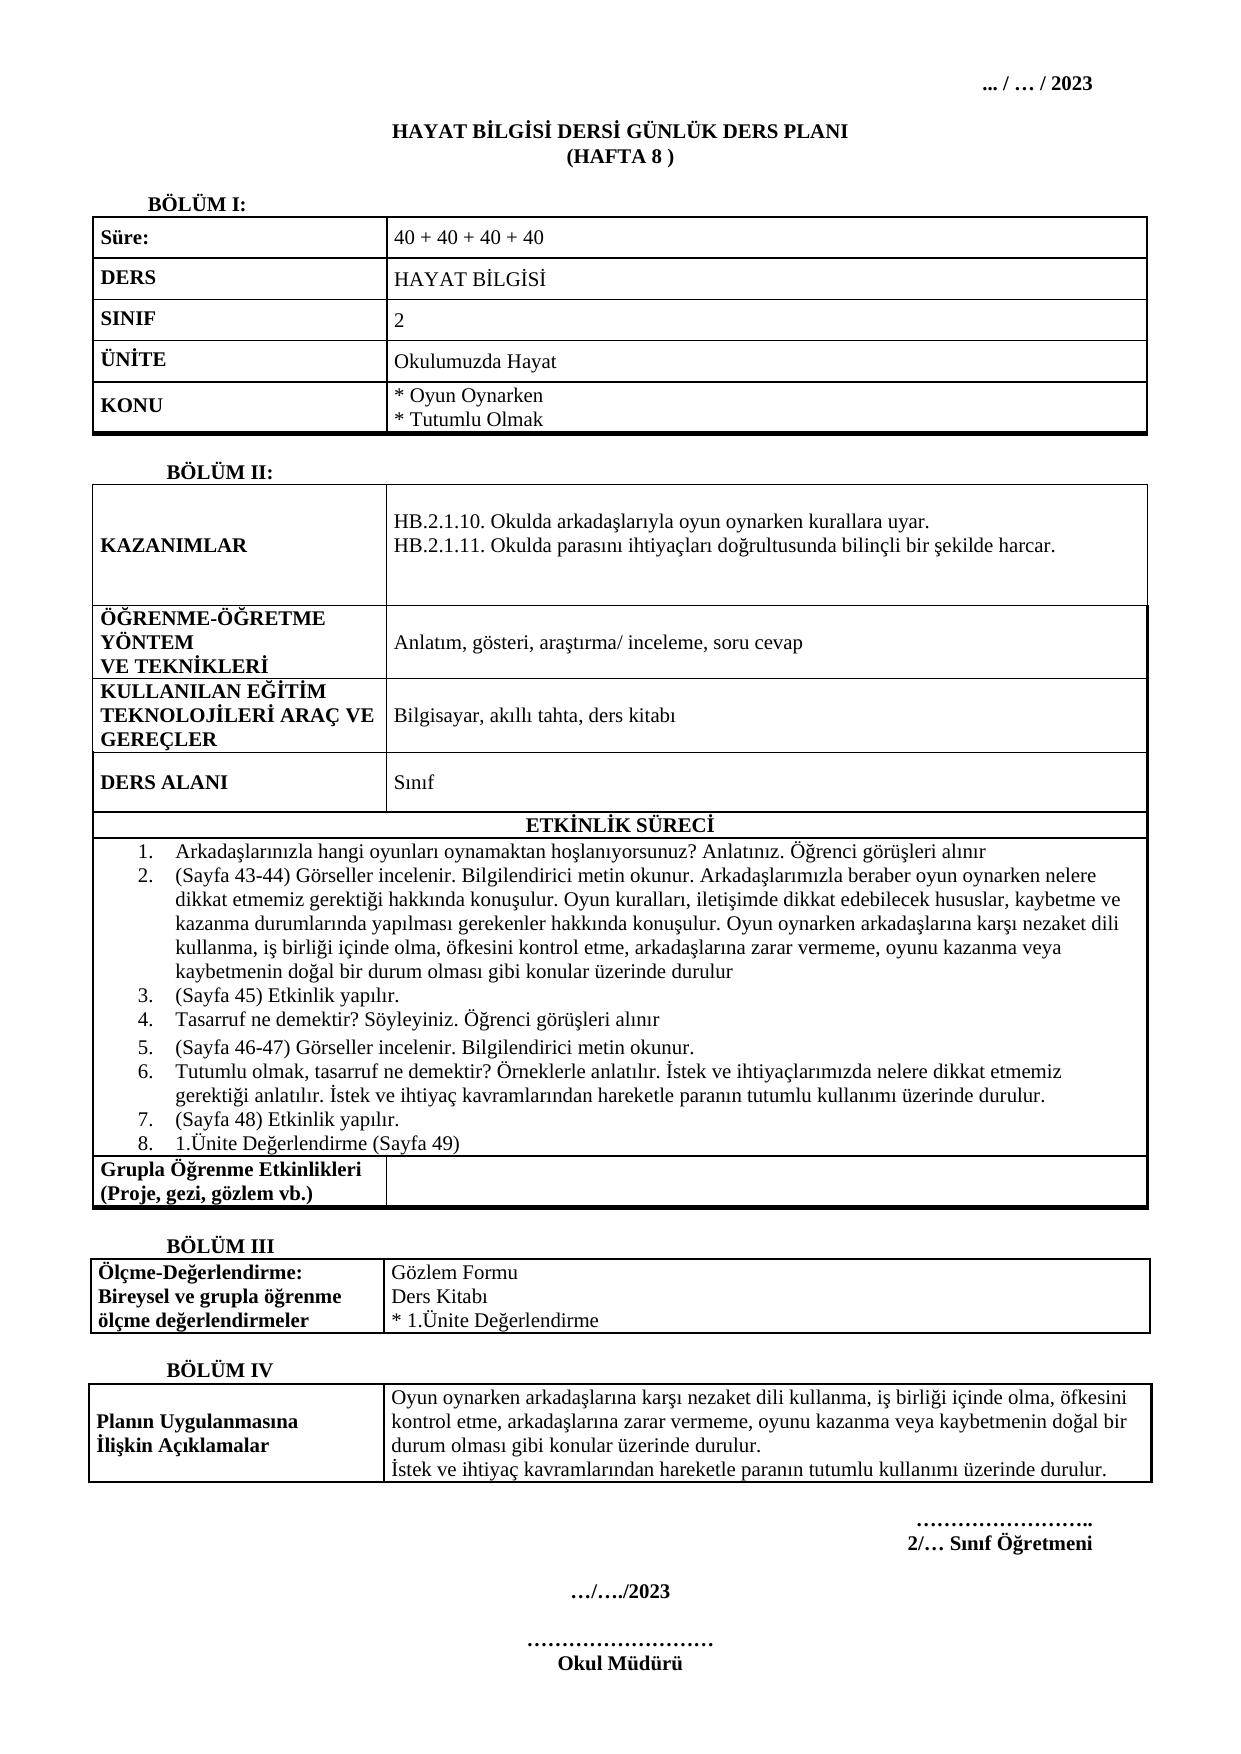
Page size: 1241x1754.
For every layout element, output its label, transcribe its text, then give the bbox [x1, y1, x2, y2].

table_cell 2 [388, 300, 1146, 340]
table_cell KONU [94, 383, 386, 431]
table_cell Anlatım, gösteri, araştırma/ inceleme, soru cevap [387, 606, 1146, 678]
table_cell ÖĞRENME-ÖĞRETME YÖNTEM VE TEKNİKLERİ [93, 606, 386, 678]
table_header Gözlem Formu Ders Kitabı * 1.Ünite Değerlendirme [385, 1260, 1149, 1332]
table_cell Sınıf [387, 753, 1146, 811]
text BÖLÜM I: [148, 192, 1092, 216]
text …/…./2023 [148, 1579, 1092, 1603]
table_cell HAYAT BİLGİSİ [388, 259, 1146, 298]
table_header 40 + 40 + 40 + 40 [388, 218, 1146, 257]
text Okul Müdürü [148, 1651, 1092, 1675]
text ……………………… [148, 1627, 1092, 1651]
table_cell KULLANILAN EĞİTİM TEKNOLOJİLERİ ARAÇ VE GEREÇLER [93, 679, 386, 751]
table_header Oyun oynarken arkadaşlarına karşı nezaket dili kullanma, iş birliği içinde olma, öfkesini kontrol etme, arkadaşlarına zarar vermeme, oyunu kazanma veya kaybetmenin doğal bir durum olması gibi konular üzerinde durulur. İstek ve ihtiyaç kavramlarından hareketle paranın tutumlu kullanımı üzerinde durulur. [385, 1385, 1150, 1481]
table_cell Arkadaşlarınızla hangi oyunları oynamaktan hoşlanıyorsunuz? Anlatınız. Öğrenci görüşleri alınır (Sayfa 43-44) Görseller incelenir. Bilgilendirici metin okunur. Arkadaşlarımızla beraber oyun oynarken nelere dikkat etmemiz gerektiği hakkında konuşulur. Oyun kuralları, iletişimde dikkat edebilecek hususlar, kaybetme ve kazanma durumlarında yapılması gerekenler hakkında konuşulur. Oyun oynarken arkadaşlarına karşı nezaket dili kullanma, iş birliği içinde olma, öfkesini kontrol etme, arkadaşlarına zarar vermeme, oyunu kazanma veya kaybetmenin doğal bir durum olması gibi konular üzerinde durulur (Sayfa 45) Etkinlik yapılır. Tasarruf ne demektir? Söyleyiniz. Öğrenci görüşleri alınır (Sayfa 46-47) Görseller incelenir. Bilgilendirici metin okunur. Tutumlu olmak, tasarruf ne demektir? Örneklerle anlatılır. İstek ve ihtiyaçlarımızda nelere dikkat etmemiz gerektiği anlatılır. İstek ve ihtiyaç kavramlarından hareketle paranın tutumlu kullanımı üzerinde durulur. (Sayfa 48) Etkinlik yapılır. 1.Ünite Değerlendirme (Sayfa 49) [94, 839, 1146, 1155]
text (HAFTA 8 ) [148, 143, 1092, 168]
subtitle BÖLÜM IV [148, 1358, 1092, 1382]
table_header Ölçme-Değerlendirme: Bireysel ve grupla öğrenme ölçme değerlendirmeler [92, 1260, 383, 1332]
table_cell Bilgisayar, akıllı tahta, ders kitabı [387, 679, 1146, 751]
text ... / … / 2023 [148, 71, 1092, 95]
table_cell * Oyun Oynarken * Tutumlu Olmak [388, 383, 1146, 431]
table_cell SINIF [94, 300, 386, 340]
text 2/… Sınıf Öğretmeni [148, 1531, 1092, 1555]
table_header Süre: [94, 218, 386, 257]
subtitle BÖLÜM III [148, 1234, 1092, 1258]
text …………………….. [148, 1507, 1092, 1531]
table_cell DERS ALANI [94, 753, 386, 811]
text BÖLÜM II: [148, 459, 1092, 484]
table_header HB.2.1.10. Okulda arkadaşlarıyla oyun oynarken kurallara uyar. HB.2.1.11. Okulda parasını ihtiyaçları doğrultusunda bilinçli bir şekilde harcar. [387, 485, 1147, 605]
table_cell DERS [94, 259, 386, 298]
table_cell ETKİNLİK SÜRECİ [94, 813, 1146, 837]
table_header KAZANIMLAR [93, 485, 386, 605]
table_cell ÜNİTE [94, 341, 386, 381]
text HAYAT BİLGİSİ DERSİ GÜNLÜK DERS PLANI [148, 119, 1092, 143]
table_header Planın Uygulanmasına İlişkin Açıklamalar [90, 1385, 383, 1481]
table_cell Okulumuzda Hayat [388, 341, 1146, 381]
table_cell Grupla Öğrenme Etkinlikleri (Proje, gezi, gözlem vb.) [94, 1157, 386, 1205]
table_cell [387, 1157, 1146, 1205]
